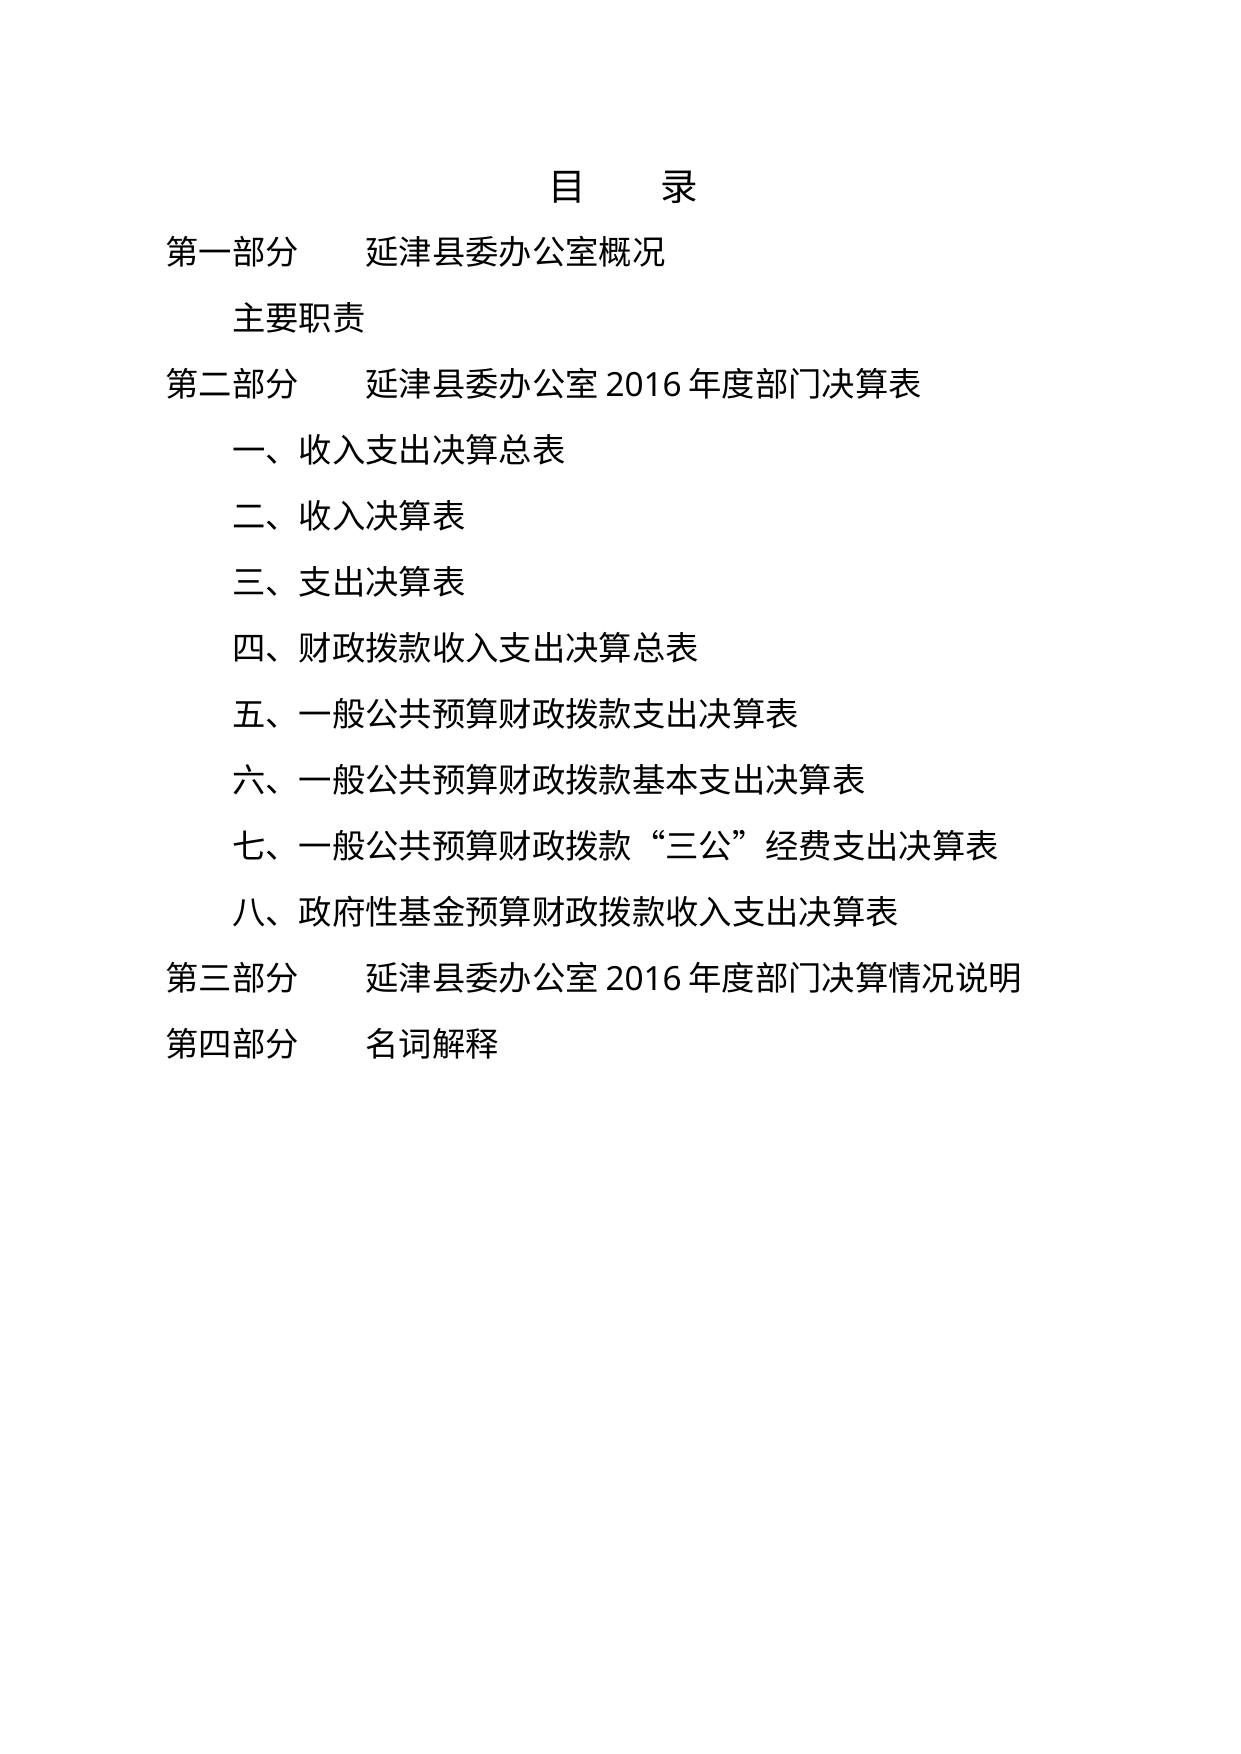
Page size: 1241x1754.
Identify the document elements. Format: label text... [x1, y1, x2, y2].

text 二、收入决算表 [165, 481, 1081, 547]
text 六、一般公共预算财政拨款基本支出决算表 [165, 745, 1081, 811]
text 七、一般公共预算财政拨款“三公”经费支出决算表 [165, 811, 1081, 877]
text 四、财政拨款收入支出决算总表 [165, 613, 1081, 679]
text 第一部分 延津县委办公室概况 [165, 217, 1081, 283]
text 主要职责 [165, 283, 1081, 349]
text 第二部分 延津县委办公室2016年度部门决算表 [165, 349, 1081, 415]
text 目 录 [165, 151, 1081, 217]
text 五、一般公共预算财政拨款支出决算表 [165, 679, 1081, 745]
text 第四部分 名词解释 [165, 1009, 1081, 1075]
text 八、政府性基金预算财政拨款收入支出决算表 [165, 877, 1081, 943]
text 一、收入支出决算总表 [165, 415, 1081, 481]
text 三、支出决算表 [165, 547, 1081, 613]
text 第三部分 延津县委办公室2016年度部门决算情况说明 [165, 943, 1081, 1009]
